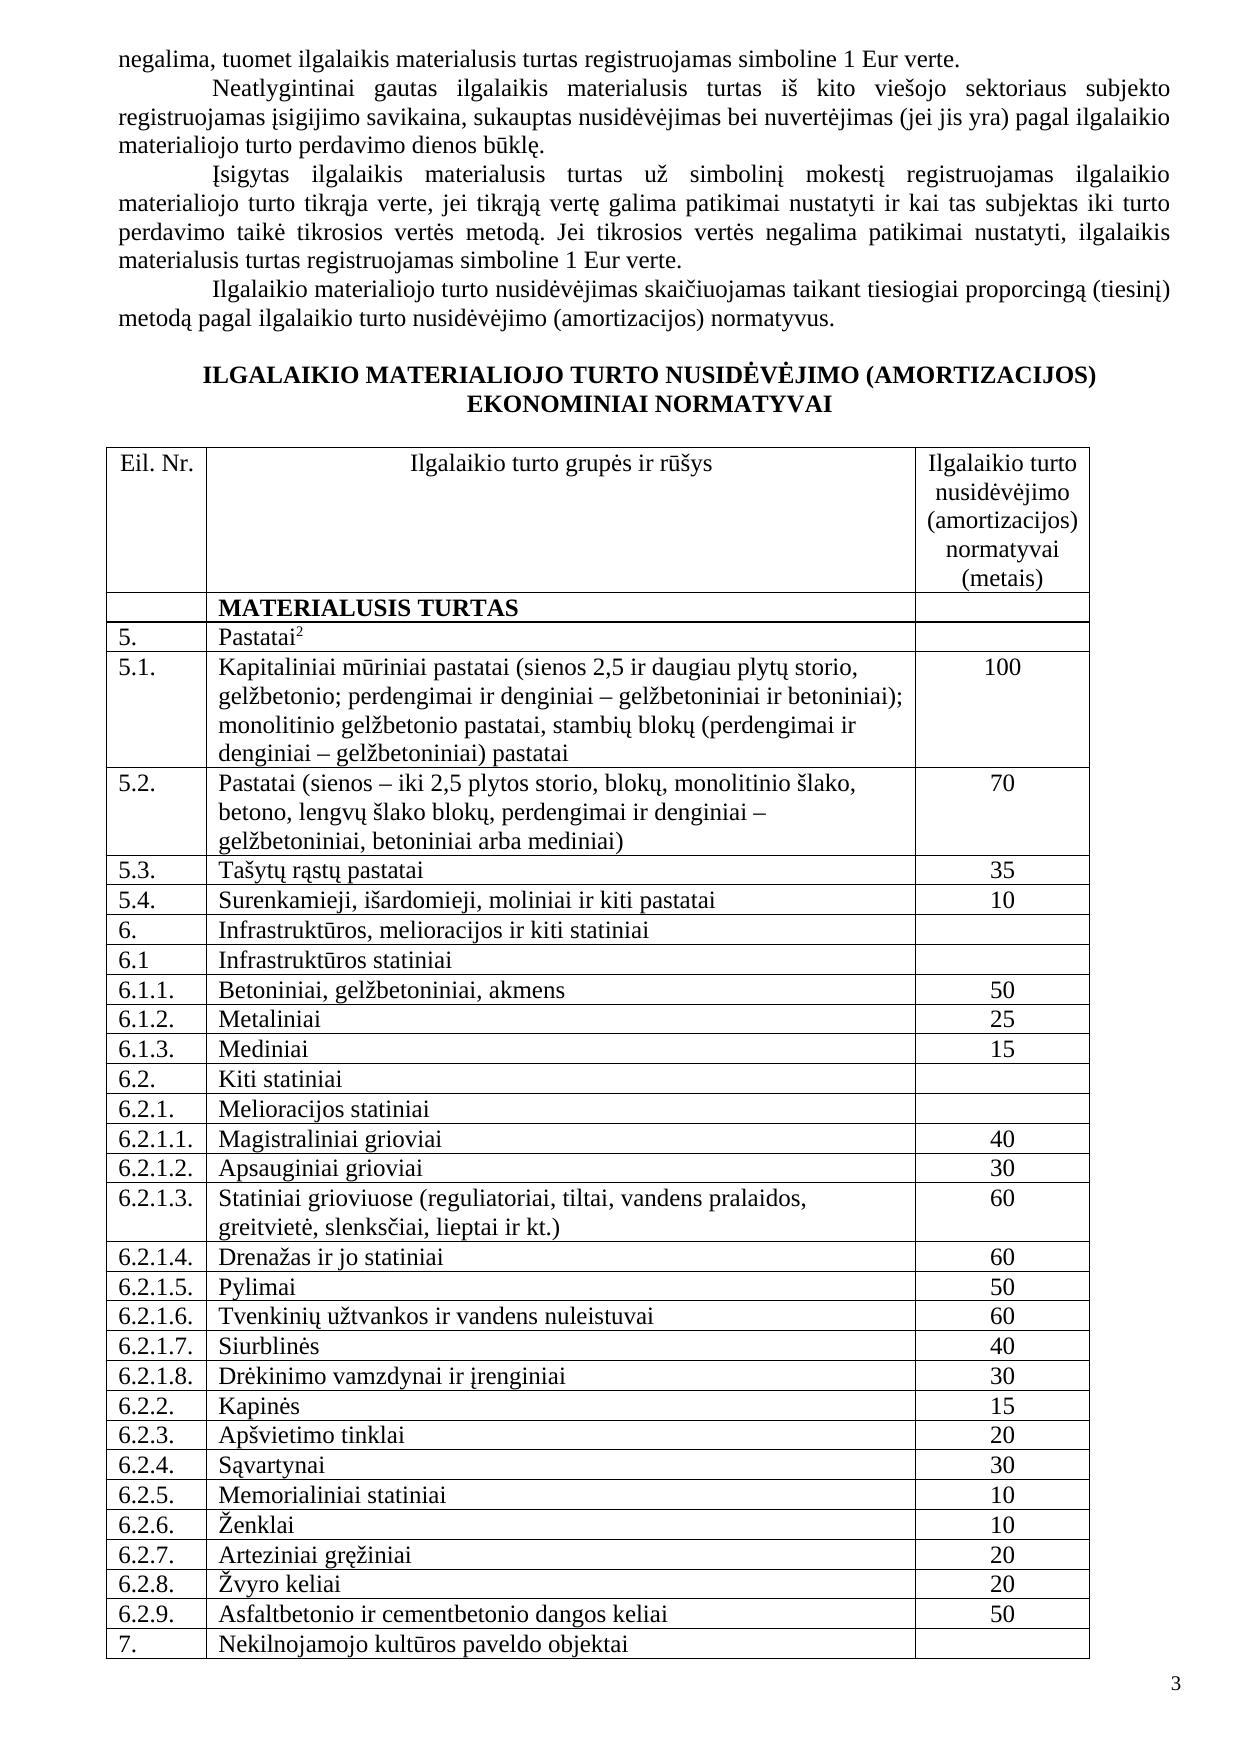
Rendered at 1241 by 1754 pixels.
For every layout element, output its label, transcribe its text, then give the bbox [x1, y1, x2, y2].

text Neatlygintinai gautas ilgalaikis materialusis turtas iš kito viešojo sektoriaus subjekto registruojamas įsigijimo savikaina, sukauptas nusidėvėjimas bei nuvertėjimas (jei jis yra) pagal ilgalaikio materialiojo turto perdavimo dienos būklę. [118, 73, 1171, 159]
table_cell 6.2.1. [107, 1094, 206, 1123]
table_cell Apsauginiai grioviai [207, 1154, 915, 1182]
table_cell 6. [107, 915, 206, 944]
table_cell 5. [107, 623, 206, 651]
table_cell Pastatai2 [207, 623, 915, 651]
table_cell 6.2.1.6. [107, 1301, 206, 1330]
table_cell 6.2.1.7. [107, 1331, 206, 1360]
table_cell Arteziniai gręžiniai [207, 1540, 915, 1568]
table_cell 60 [916, 1301, 1089, 1330]
table_cell 6.1.2. [107, 1005, 206, 1033]
table_cell 6.2.7. [107, 1540, 206, 1568]
table_cell 6.2.9. [107, 1599, 206, 1628]
table_cell Kapitaliniai mūriniai pastatai (sienos 2,5 ir daugiau plytų storio, gelžbetonio; perdengimai ir denginiai – gelžbetoniniai ir betoniniai); monolitinio gelžbetonio pastatai, stambių blokų (perdengimai ir denginiai – gelžbetoniniai) pastatai [207, 652, 915, 767]
table_cell 5.3. [107, 856, 206, 884]
text Įsigytas ilgalaikis materialusis turtas už simbolinį mokestį registruojamas ilgalaikio materialiojo turto tikrąja verte, jei tikrąją vertę galima patikimai nustatyti ir kai tas subjektas iki turto perdavimo taikė tikrosios vertės metodą. Jei tikrosios vertės negalima patikimai nustatyti, ilgalaikis materialusis turtas registruojamas simboline 1 Eur verte. [118, 159, 1171, 274]
table_cell 10 [916, 885, 1089, 914]
table_cell [916, 915, 1089, 944]
table_cell [916, 945, 1089, 974]
table_cell 70 [916, 768, 1089, 854]
table_cell 15 [916, 1391, 1089, 1419]
text Ilgalaikio materialiojo turto nusidėvėjimas skaičiuojamas taikant tiesiogiai proporcingą (tiesinį) metodą pagal ilgalaikio turto nusidėvėjimo (amortizacijos) normatyvus. [118, 274, 1171, 332]
table_cell Drenažas ir jo statiniai [207, 1242, 915, 1271]
table_cell Apšvietimo tinklai [207, 1421, 915, 1449]
table_cell 6.1.1. [107, 975, 206, 1003]
table_cell 100 [916, 652, 1089, 767]
table_header Ilgalaikio turto grupės ir rūšys [207, 448, 915, 592]
table_cell Asfaltbetonio ir cementbetonio dangos keliai [207, 1599, 915, 1628]
table_cell 10 [916, 1510, 1089, 1539]
table_cell [916, 623, 1089, 651]
table_cell 7. [107, 1629, 206, 1658]
table_cell 20 [916, 1421, 1089, 1449]
table_cell 6.2.3. [107, 1421, 206, 1449]
table_cell 6.2.1.1. [107, 1124, 206, 1152]
table_cell 25 [916, 1005, 1089, 1033]
table_cell Betoniniai, gelžbetoniniai, akmens [207, 975, 915, 1003]
table_cell Infrastruktūros, melioracijos ir kiti statiniai [207, 915, 915, 944]
table_cell MATERIALUSIS TURTAS [207, 593, 915, 621]
table_cell Kiti statiniai [207, 1064, 915, 1093]
table_cell Melioracijos statiniai [207, 1094, 915, 1123]
table_cell Surenkamieji, išardomieji, moliniai ir kiti pastatai [207, 885, 915, 914]
table_cell 6.2.1.2. [107, 1154, 206, 1182]
table_cell 5.1. [107, 652, 206, 767]
table_cell 6.2.5. [107, 1480, 206, 1509]
table_cell 6.2.4. [107, 1450, 206, 1479]
table_cell 6.2.1.5. [107, 1272, 206, 1300]
table_cell Žvyro keliai [207, 1570, 915, 1598]
table_cell 35 [916, 856, 1089, 884]
table_cell 6.2.8. [107, 1570, 206, 1598]
table_cell Tvenkinių užtvankos ir vandens nuleistuvai [207, 1301, 915, 1330]
table_cell Nekilnojamojo kultūros paveldo objektai [207, 1629, 915, 1658]
table_cell 15 [916, 1034, 1089, 1063]
table_cell Pastatai (sienos – iki 2,5 plytos storio, blokų, monolitinio šlako, betono, lengvų šlako blokų, perdengimai ir denginiai – gelžbetoniniai, betoniniai arba mediniai) [207, 768, 915, 854]
table_cell 20 [916, 1570, 1089, 1598]
table_header Ilgalaikio turto nusidėvėjimo (amortizacijos) normatyvai (metais) [916, 448, 1089, 592]
table_cell 6.2.1.3. [107, 1183, 206, 1241]
table_cell 5.2. [107, 768, 206, 854]
table_cell Infrastruktūros statiniai [207, 945, 915, 974]
table_cell 6.2.2. [107, 1391, 206, 1419]
table_cell Pylimai [207, 1272, 915, 1300]
table_cell 50 [916, 975, 1089, 1003]
table_cell Drėkinimo vamzdynai ir įrenginiai [207, 1361, 915, 1390]
table_cell [916, 593, 1089, 621]
table_cell 6.2.1.8. [107, 1361, 206, 1390]
table_cell Sąvartynai [207, 1450, 915, 1479]
table_cell Memorialiniai statiniai [207, 1480, 915, 1509]
table_cell Kapinės [207, 1391, 915, 1419]
table_cell Ženklai [207, 1510, 915, 1539]
table_cell 6.1.3. [107, 1034, 206, 1063]
table_cell [107, 593, 206, 621]
table_cell 40 [916, 1124, 1089, 1152]
table_cell 30 [916, 1361, 1089, 1390]
table_cell 20 [916, 1540, 1089, 1568]
table_cell Statiniai grioviuose (reguliatoriai, tiltai, vandens pralaidos, greitvietė, slenksčiai, lieptai ir kt.) [207, 1183, 915, 1241]
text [118, 44, 1171, 73]
table_cell Mediniai [207, 1034, 915, 1063]
table_header Eil. Nr. [107, 448, 206, 592]
table_cell [916, 1629, 1089, 1658]
table_cell 50 [916, 1599, 1089, 1628]
table_cell 10 [916, 1480, 1089, 1509]
table_cell 6.1 [107, 945, 206, 974]
table_cell 6.2.6. [107, 1510, 206, 1539]
table_cell Magistraliniai grioviai [207, 1124, 915, 1152]
table_cell 6.2.1.4. [107, 1242, 206, 1271]
table_cell Siurblinės [207, 1331, 915, 1360]
table_cell Metaliniai [207, 1005, 915, 1033]
table_cell 60 [916, 1183, 1089, 1241]
table_cell 50 [916, 1272, 1089, 1300]
table_cell 5.4. [107, 885, 206, 914]
table_cell [916, 1064, 1089, 1093]
table_cell 30 [916, 1450, 1089, 1479]
text ILGALAIKIO MATERIALIOJO TURTO NUSIDĖVĖJIMO (AMORTIZACIJOS) EKONOMINIAI NORMATYVAI [118, 361, 1181, 418]
table_cell [916, 1094, 1089, 1123]
table_cell 6.2. [107, 1064, 206, 1093]
table_cell 30 [916, 1154, 1089, 1182]
table_cell Tašytų rąstų pastatai [207, 856, 915, 884]
table_cell 60 [916, 1242, 1089, 1271]
table_cell 40 [916, 1331, 1089, 1360]
